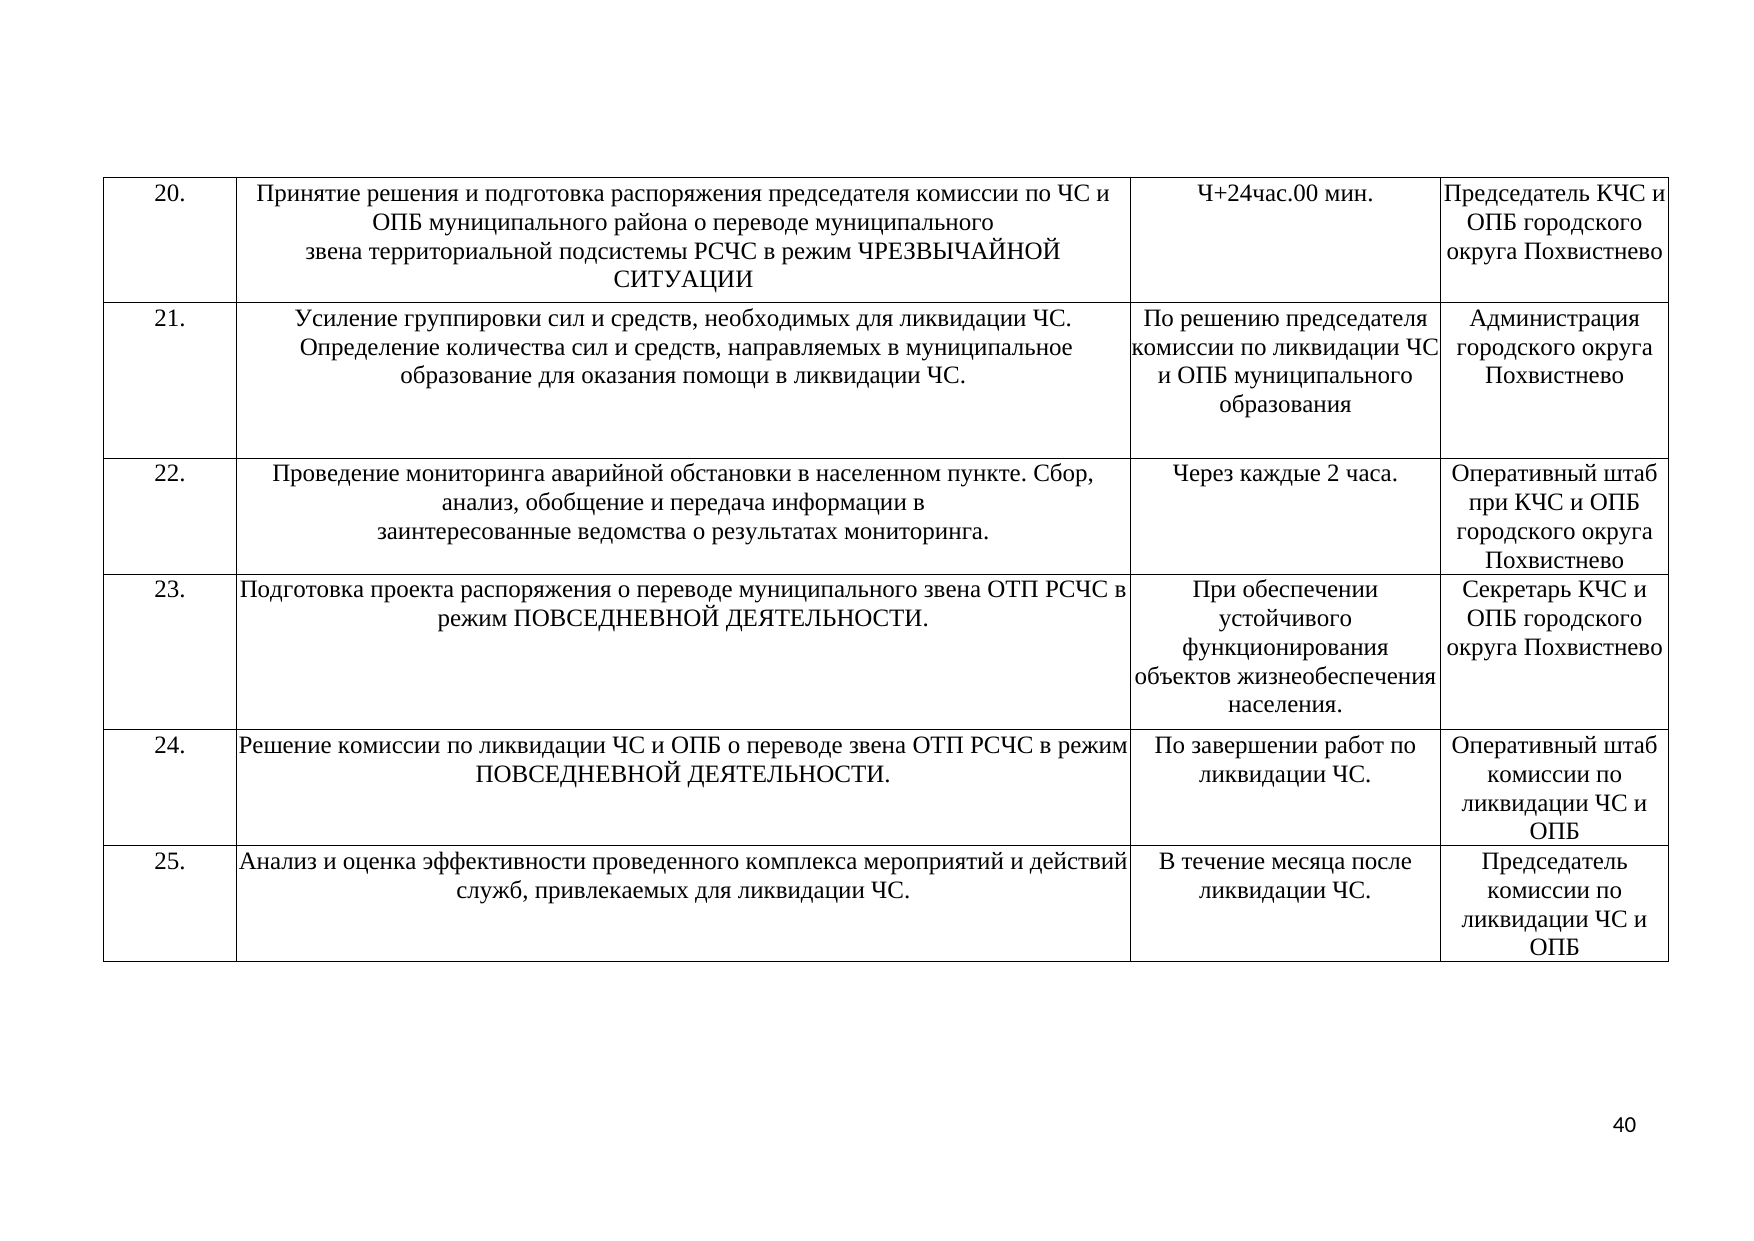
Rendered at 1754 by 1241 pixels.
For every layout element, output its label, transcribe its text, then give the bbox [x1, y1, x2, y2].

table_cell Проведение мониторинга аварийной обстановки в населенном пункте. Сбор, анализ, обобщение и передача информации в заинтересованные ведомства о результатах мониторинга. [237, 459, 1130, 573]
table_cell Оперативный штаб комиссии по ликвидации ЧС и ОПБ [1441, 730, 1668, 845]
table_cell 20. [104, 178, 236, 302]
table_cell При обеспечении устойчивого функционирования объектов жизнеобеспечения населения. [1131, 575, 1440, 729]
table_cell В течение месяца после ликвидации ЧС. [1131, 846, 1440, 961]
table_cell Ч+24час.00 мин. [1131, 178, 1440, 302]
table_cell Принятие решения и подготовка распоряжения председателя комиссии по ЧС и ОПБ муниципального района о переводе муниципального звена территориальной подсистемы РСЧС в режим ЧРЕЗВЫЧАЙНОЙ СИТУАЦИИ [237, 178, 1130, 302]
table_cell Администрация городского округа Похвистнево [1441, 303, 1668, 457]
table_cell 23. [104, 575, 236, 729]
table_cell 25. [104, 846, 236, 961]
table_cell 24. [104, 730, 236, 845]
table_cell Решение комиссии по ликвидации ЧС и ОПБ о переводе звена ОТП РСЧС в режим ПОВСЕДНЕВНОЙ ДЕЯТЕЛЬНОСТИ. [237, 730, 1130, 845]
table_cell По решению председателя комиссии по ликвидации ЧС и ОПБ муниципального образования [1131, 303, 1440, 457]
table_cell Председатель КЧС и ОПБ городского округа Похвистнево [1441, 178, 1668, 302]
table_cell Секретарь КЧС и ОПБ городского округа Похвистнево [1441, 575, 1668, 729]
table_cell Через каждые 2 часа. [1131, 459, 1440, 573]
table_cell Усиление группировки сил и средств, необходимых для ликвидации ЧС. Определение количества сил и средств, направляемых в муниципальное образование для оказания помощи в ликвидации ЧС. [237, 303, 1130, 457]
table_cell Анализ и оценка эффективности проведенного комплекса мероприятий и действий служб, привлекаемых для ликвидации ЧС. [237, 846, 1130, 961]
table_cell Подготовка проекта распоряжения о переводе муниципального звена ОТП РСЧС в режим ПОВСЕДНЕВНОЙ ДЕЯТЕЛЬНОСТИ. [237, 575, 1130, 729]
table_cell 22. [104, 459, 236, 573]
table_cell Оперативный штаб при КЧС и ОПБ городского округа Похвистнево [1441, 459, 1668, 573]
table_cell 21. [104, 303, 236, 457]
table_cell Председатель комиссии по ликвидации ЧС и ОПБ [1441, 846, 1668, 961]
table_cell По завершении работ по ликвидации ЧС. [1131, 730, 1440, 845]
